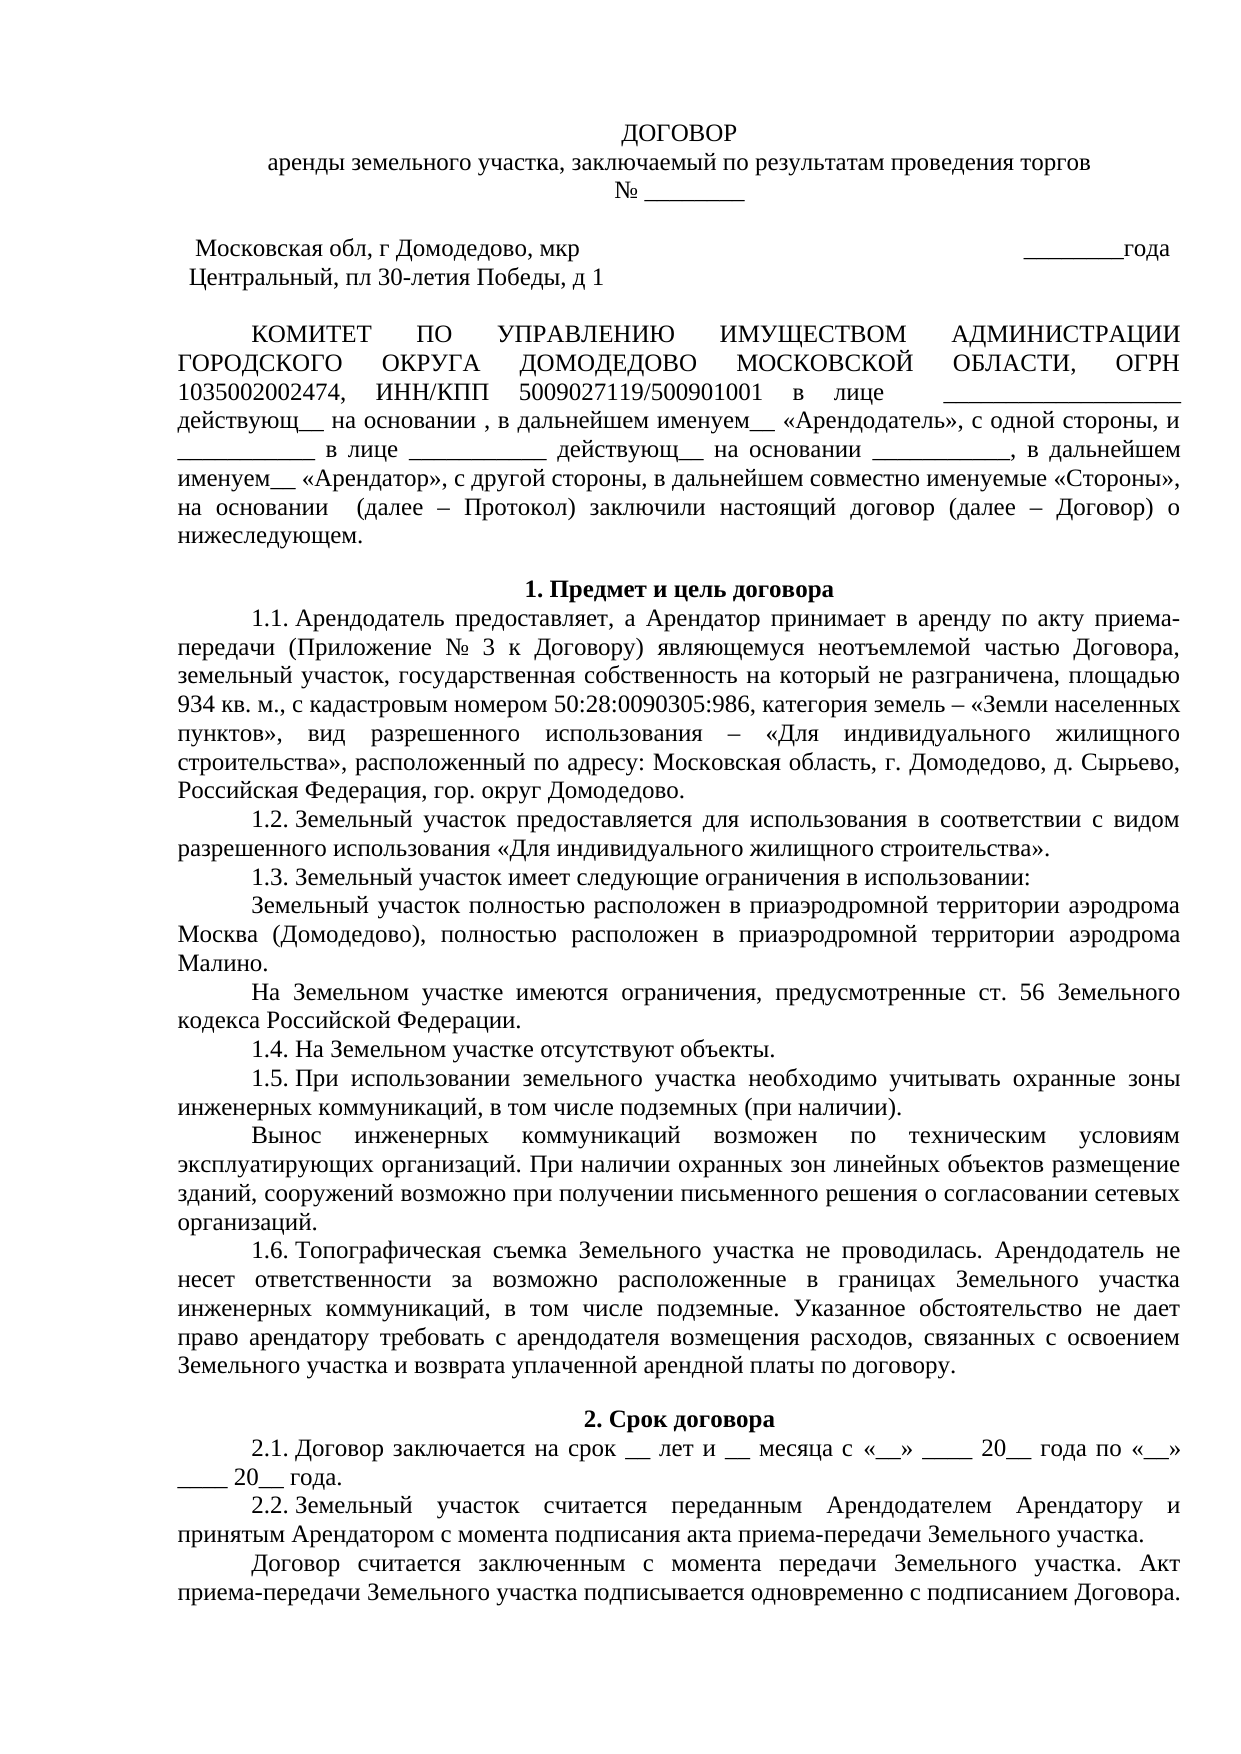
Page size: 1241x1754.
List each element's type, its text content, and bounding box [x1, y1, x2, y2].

text Вынос инженерных коммуникаций возможен по техническим условиям эксплуатирующих организаций. При наличии охранных зон линейных объектов размещение зданий, сооружений возможно при получении письменного решения о согласовании сетевых организаций. [177, 1121, 1181, 1236]
text 1.3. Земельный участок имеет следующие ограничения в использовании: [177, 862, 1181, 891]
text ДОГОВОР [177, 118, 1181, 147]
text 2.2. Земельный участок считается переданным Арендодателем Арендатору и принятым Арендатором с момента подписания акта приема-передачи Земельного участка. [177, 1491, 1181, 1548]
text На Земельном участке имеются ограничения, предусмотренные ст. 56 Земельного кодекса Российской Федерации. [177, 977, 1181, 1034]
text 1. Предмет и цель договора [177, 574, 1181, 603]
text Земельный участок полностью расположен в приаэродромной территории аэродрома Москва (Домодедово), полностью расположен в приаэродромной территории аэродрома Малино. [177, 891, 1181, 977]
text 1.1. Арендодатель предоставляет, а Арендатор принимает в аренду по акту приема-передачи (Приложение № 3 к Договору) являющемуся неотъемлемой частью Договора, земельный участок, государственная собственность на который не разграничена, площадью 934 кв. м., с кадастровым номером 50:28:0090305:986, категория земель – «Земли населенных пунктов», вид разрешенного использования – «Для индивидуального жилищного строительства», расположенный по адресу: Московская область, г. Домодедово, д. Сырьево, Российская Федерация, гор. округ Домодедово. [177, 603, 1181, 804]
text 2.1. Договор заключается на срок __ лет и __ месяца с «__» ____ 20__ года по «__» ____ 20__ года. [177, 1433, 1181, 1491]
text КОМИТЕТ ПО УПРАВЛЕНИЮ ИМУЩЕСТВОМ АДМИНИСТРАЦИИ ГОРОДСКОГО ОКРУГА ДОМОДЕДОВО МОСКОВСКОЙ ОБЛАСТИ, ОГРН 1035002002474, ИНН/КПП 5009027119/500901001 в лице ___________________ действующ__ на основании , в дальнейшем именуем__ «Арендодатель», с одной стороны, и ___________ в лице ___________ действующ__ на основании ___________, в дальнейшем именуем__ «Арендатор», с другой стороны, в дальнейшем совместно именуемые «Стороны», на основании (далее – Протокол) заключили настоящий договор (далее – Договор) о нижеследующем. [177, 319, 1181, 549]
table_header ________года [635, 233, 1181, 319]
text 1.5. При использовании земельного участка необходимо учитывать охранные зоны инженерных коммуникаций, в том числе подземных (при наличии). [177, 1063, 1181, 1121]
text 2. Срок договора [177, 1404, 1181, 1433]
text № ________ [177, 176, 1181, 204]
table_header Московская обл, г Домодедово, мкр Центральный, пл 30-летия Победы, д 1 [177, 233, 635, 319]
text 1.2. Земельный участок предоставляется для использования в соответствии с видом разрешенного использования «Для индивидуального жилищного строительства». [177, 804, 1181, 862]
text 1.4. На Земельном участке отсутствуют объекты. [177, 1034, 1181, 1063]
text 1.6. Топографическая съемка Земельного участка не проводилась. Арендодатель не несет ответственности за возможно расположенные в границах Земельного участка инженерных коммуникаций, в том числе подземные. Указанное обстоятельство не дает право арендатору требовать с арендодателя возмещения расходов, связанных с освоением Земельного участка и возврата уплаченной арендной платы по договору. [177, 1236, 1181, 1379]
text Договор считается заключенным с момента передачи Земельного участка. Акт приема-передачи Земельного участка подписывается одновременно с подписанием Договора. [177, 1548, 1181, 1606]
text аренды земельного участка, заключаемый по результатам проведения торгов [177, 147, 1181, 176]
